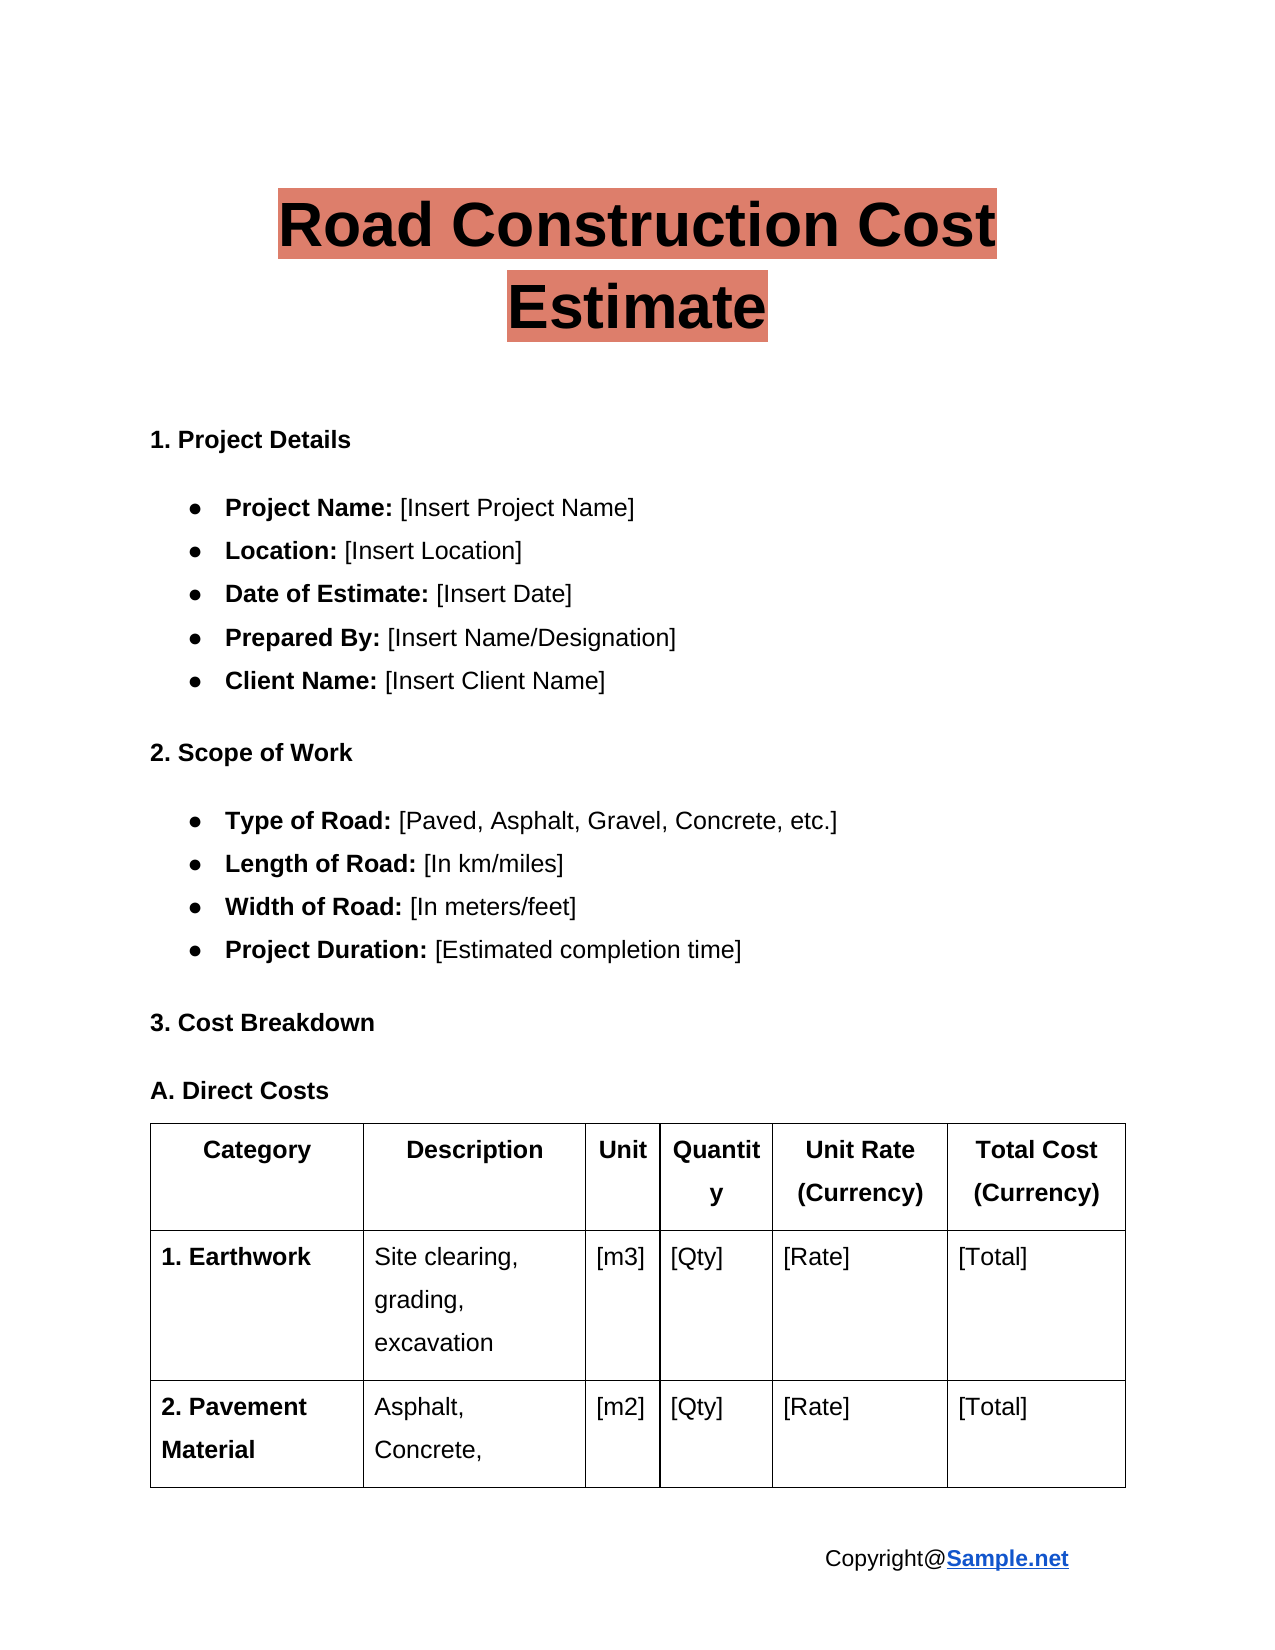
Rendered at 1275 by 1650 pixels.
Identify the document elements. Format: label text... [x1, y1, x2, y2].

list Length of Road: [In km/miles] [187, 849, 1125, 878]
table_header Unit Rate (Currency) [773, 1124, 947, 1230]
list Project Duration: [Estimated completion time] [187, 935, 1125, 964]
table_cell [151, 1381, 363, 1487]
table_header Category [151, 1124, 363, 1230]
table_cell Site clearing, grading, excavation [364, 1231, 585, 1380]
table_cell [Rate] [773, 1231, 947, 1380]
table_header Unit [586, 1124, 659, 1230]
table_cell [Rate] [773, 1381, 947, 1487]
table_cell 1. Earthwork [151, 1231, 363, 1380]
list Location: [Insert Location] [187, 536, 1125, 565]
table_cell [m3] [586, 1231, 659, 1380]
list Type of Road: [Paved, Asphalt, Gravel, Concrete, etc.] [187, 806, 1125, 835]
table_cell [Qty] [661, 1381, 772, 1487]
table_cell [m2] [586, 1381, 659, 1487]
subtitle Road Construction Cost Estimate [150, 187, 1125, 342]
list Client Name: [Insert Client Name] [187, 666, 1125, 694]
list Date of Estimate: [Insert Date] [187, 579, 1125, 608]
table_header Description [364, 1124, 585, 1230]
list Prepared By: [Insert Name/Designation] [187, 622, 1125, 651]
table_header Total Cost (Currency) [948, 1124, 1125, 1230]
list Width of Road: [In meters/feet] [187, 892, 1125, 921]
subtitle 1. Project Details [150, 382, 1125, 454]
subtitle 3. Cost Breakdown [150, 1008, 1125, 1036]
table_cell [Total] [948, 1231, 1125, 1380]
table_cell [Total] [948, 1381, 1125, 1487]
subtitle A. Direct Costs [150, 1076, 1125, 1104]
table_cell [364, 1381, 585, 1487]
table_header Quantity [661, 1124, 772, 1230]
subtitle 2. Scope of Work [150, 738, 1125, 767]
list Project Name: [Insert Project Name] [187, 493, 1125, 522]
table_cell [Qty] [661, 1231, 772, 1380]
